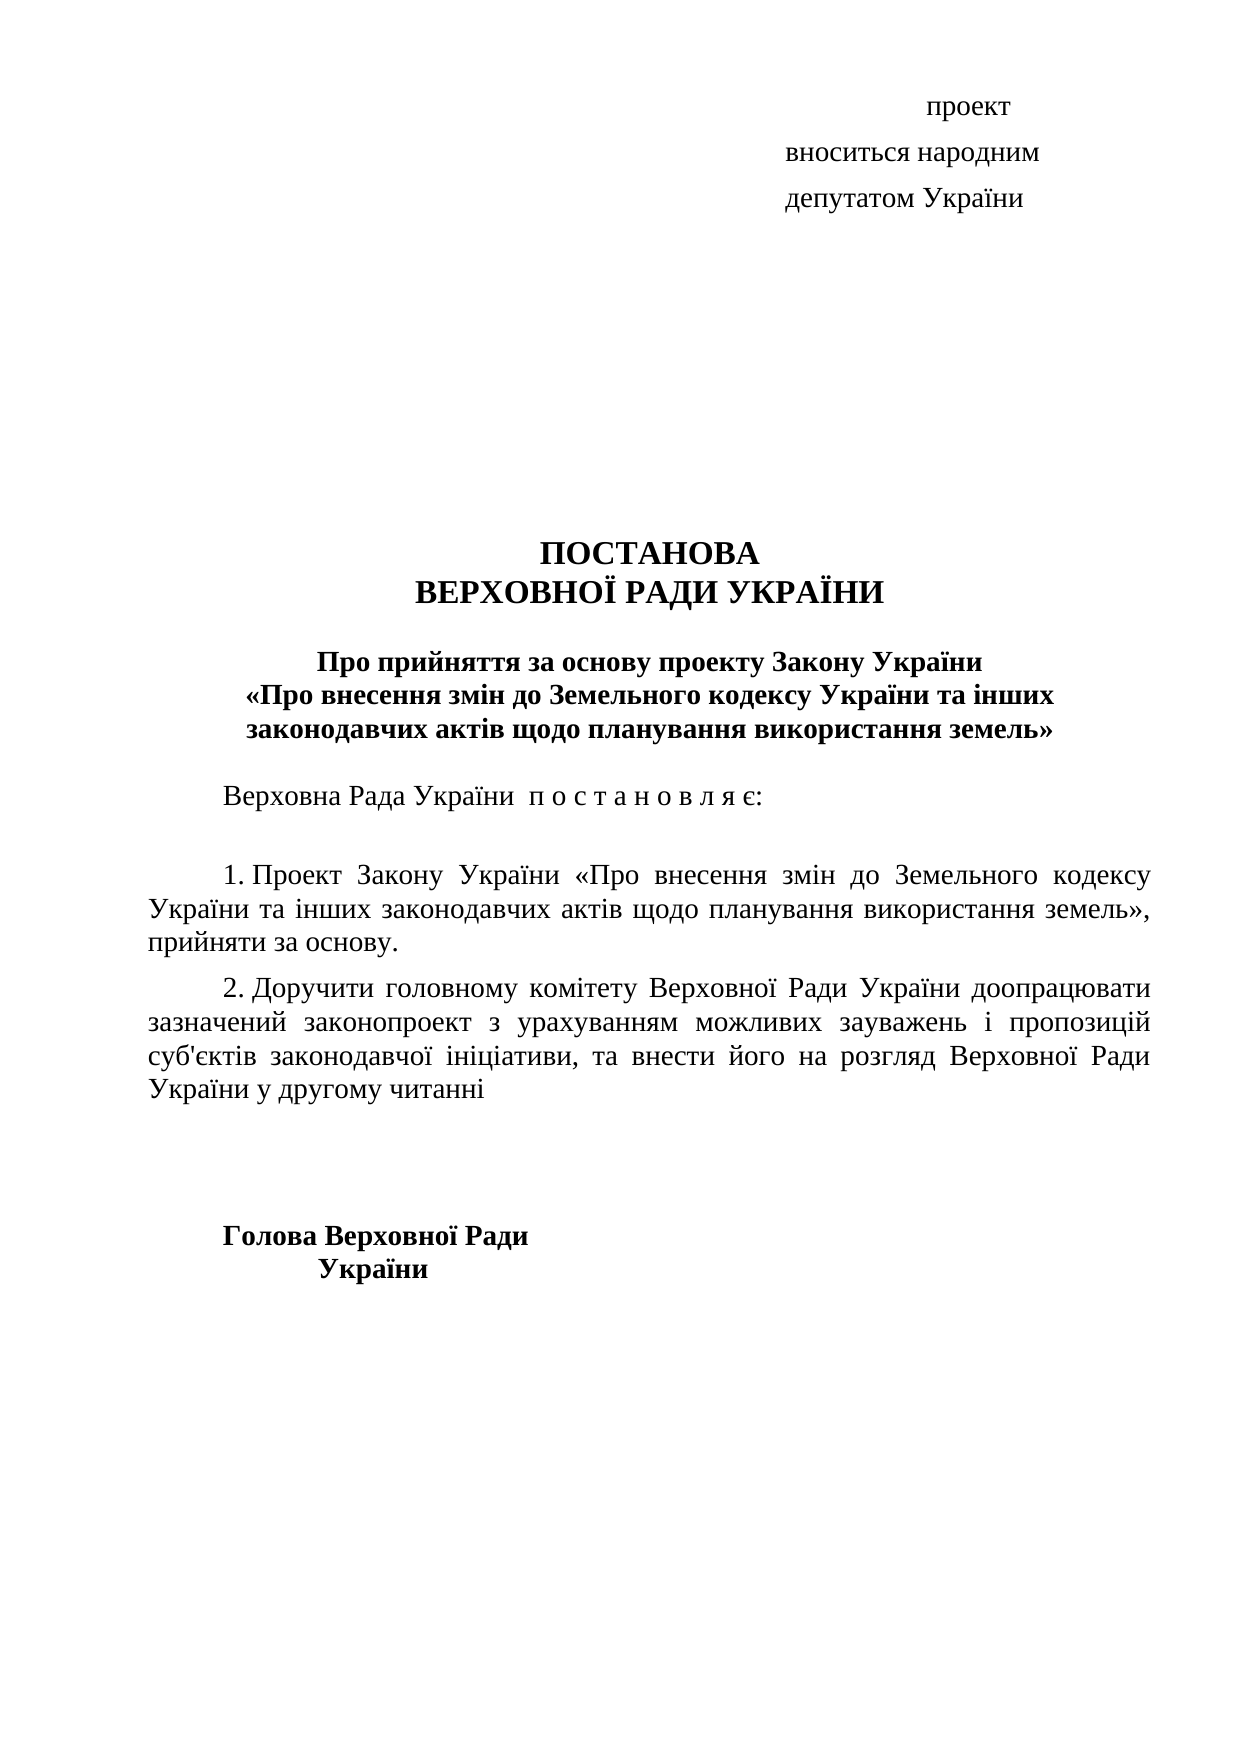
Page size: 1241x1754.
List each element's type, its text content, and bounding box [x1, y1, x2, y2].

text ВЕРХОВНОЇ РАДИ УКРАЇНИ [148, 572, 1152, 610]
text Про прийняття за основу проекту Закону України [148, 644, 1152, 677]
text законодавчих актів щодо планування використання земель» [148, 711, 1152, 744]
text депутатом України [785, 181, 1152, 214]
text Верховна Рада України п о с т а н о в л я є: [148, 778, 1152, 811]
text вноситься народним [785, 134, 1152, 168]
text 1. Проект Закону України «Про внесення змін до Земельного кодексу України та інших законодавчих актів щодо планування використання земель», прийняти за основу. [148, 857, 1152, 958]
text України [148, 1251, 1152, 1285]
text Голова Верховної Ради [148, 1218, 1152, 1251]
text проект [785, 88, 1152, 122]
text ПОСТАНОВА [148, 533, 1152, 572]
text «Про внесення змін до Земельного кодексу України та інших [148, 677, 1152, 711]
text 2. Доручити головному комітету Верховної Ради України доопрацювати зазначений законопроект з урахуванням можливих зауважень і пропозицій суб'єктів законодавчої ініціативи, та внести його на розгляд Верховної Ради України у другому читанні [148, 971, 1152, 1105]
